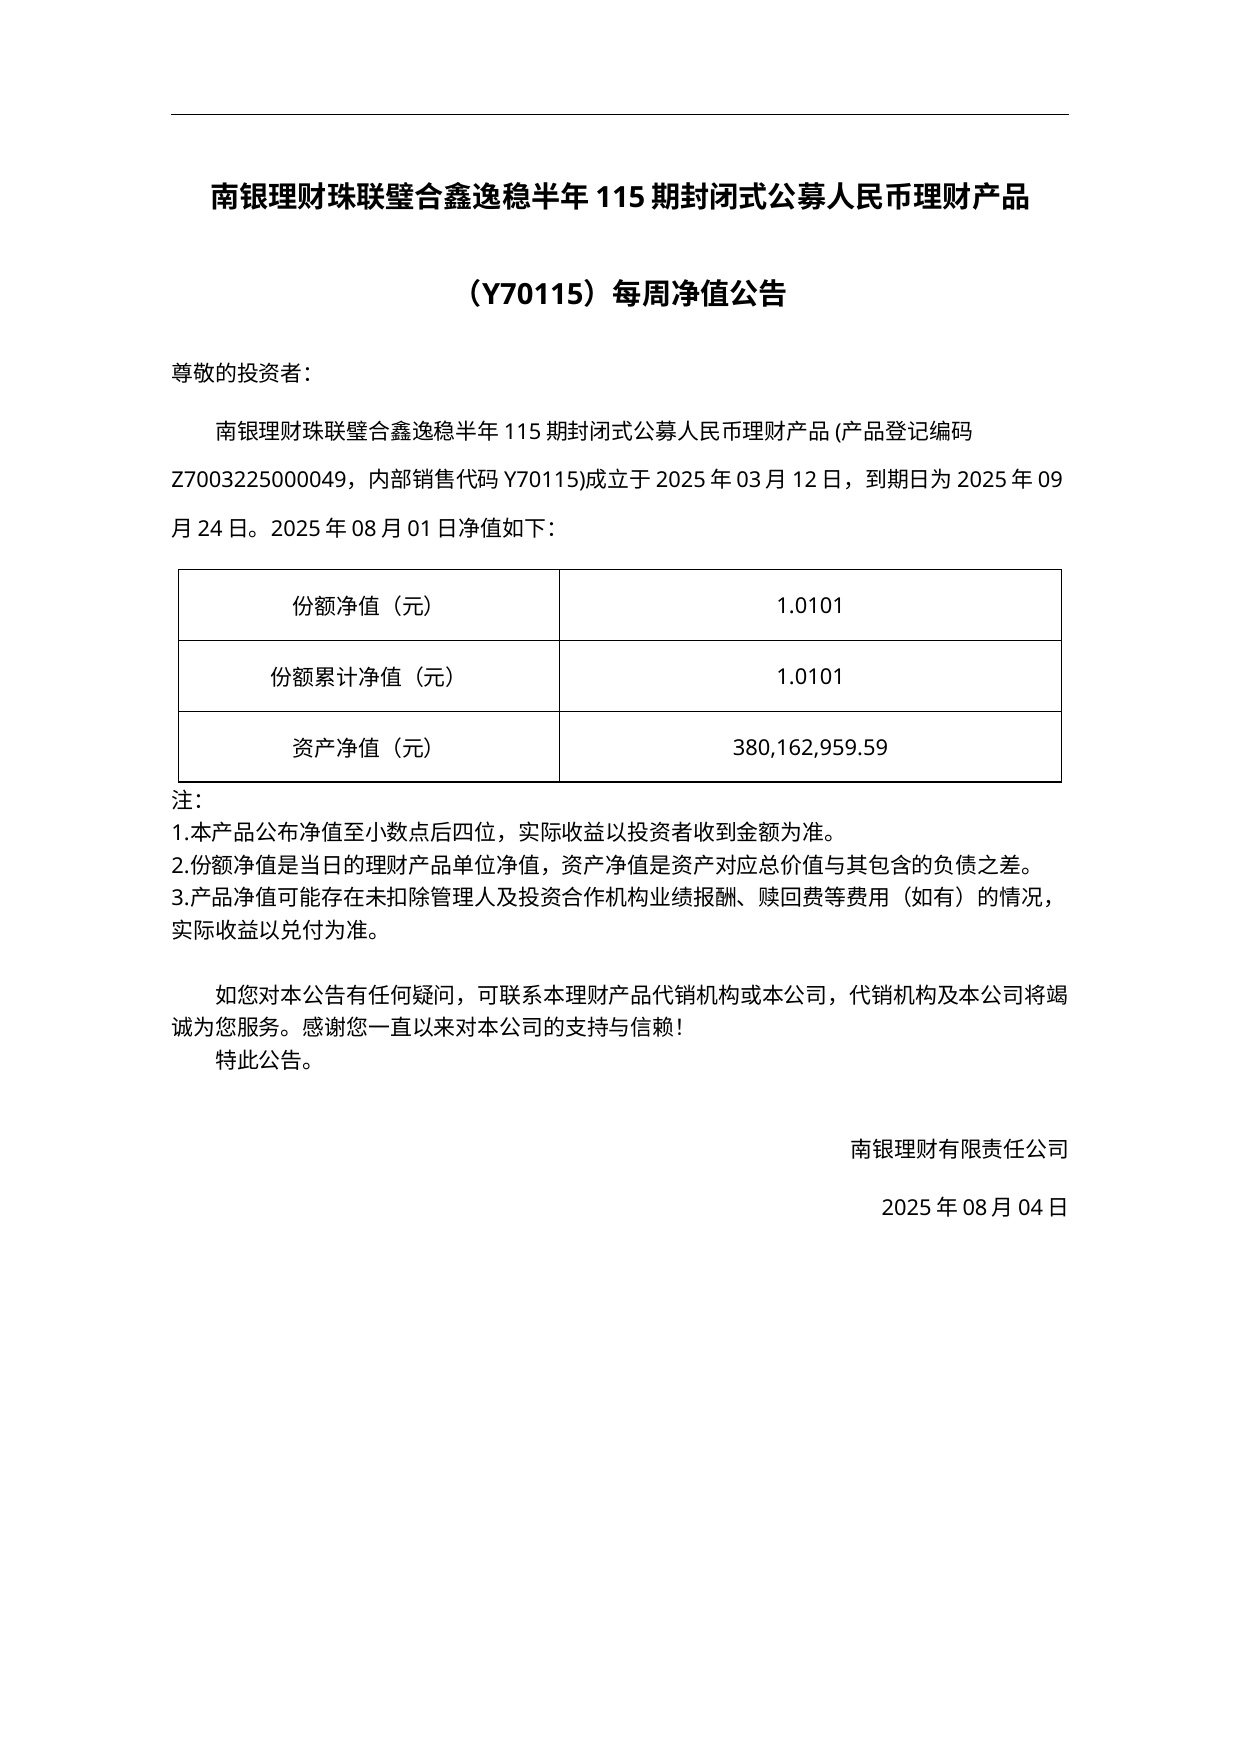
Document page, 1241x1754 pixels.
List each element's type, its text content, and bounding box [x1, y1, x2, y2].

text 特此公告。 [171, 1042, 1069, 1075]
text 如您对本公告有任何疑问，可联系本理财产品代销机构或本公司，代销机构及本公司将竭诚为您服务。感谢您一直以来对本公司的支持与信赖！ [171, 977, 1069, 1042]
text 1.本产品公布净值至小数点后四位，实际收益以投资者收到金额为准。 [171, 815, 1069, 847]
table_header 1.0101 [560, 570, 1061, 640]
table_cell 份额累计净值（元） [179, 641, 559, 711]
text 注： [171, 782, 1069, 815]
text 3.产品净值可能存在未扣除管理人及投资合作机构业绩报酬、赎回费等费用（如有）的情况，实际收益以兑付为准。 [171, 880, 1069, 945]
text 南银理财珠联璧合鑫逸稳半年115期封闭式公募人民币理财产品 (产品登记编码Z7003225000049，内部销售代码Y70115)成立于2025年03月12日，到期日为2025年09月24日。2025年08月01日净值如下： [171, 413, 1069, 543]
text 2.份额净值是当日的理财产品单位净值，资产净值是资产对应总价值与其包含的负债之差。 [171, 847, 1069, 880]
text 尊敬的投资者： [171, 355, 1069, 388]
table_header 份额净值（元） [179, 570, 559, 640]
text 南银理财有限责任公司 [171, 1132, 1069, 1164]
table_cell 资产净值（元） [179, 712, 559, 781]
text 2025年08月04日 [171, 1190, 1069, 1222]
table_cell 1.0101 [560, 641, 1061, 711]
table_cell 380,162,959.59 [560, 712, 1061, 781]
text 南银理财珠联璧合鑫逸稳半年115期封闭式公募人民币理财产品（Y70115）每周净值公告 [171, 162, 1069, 324]
